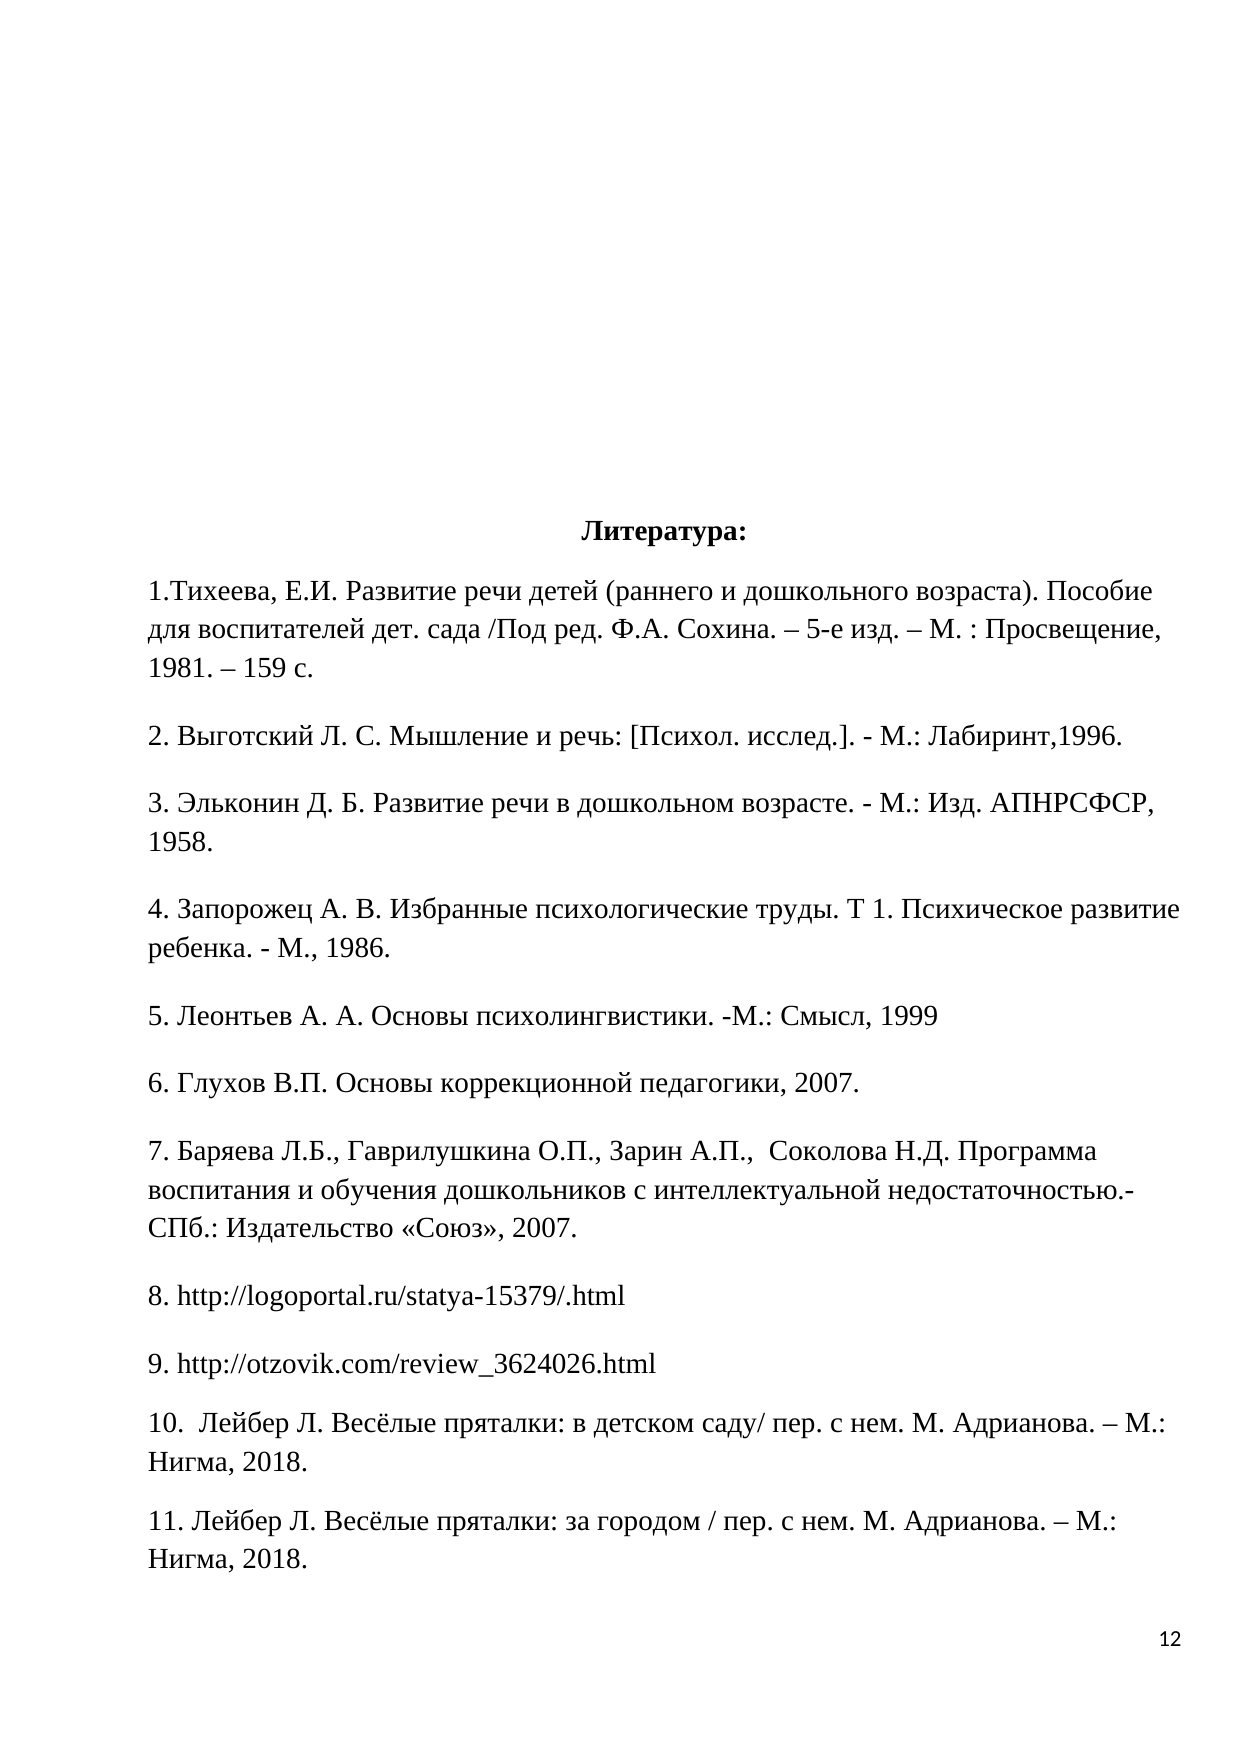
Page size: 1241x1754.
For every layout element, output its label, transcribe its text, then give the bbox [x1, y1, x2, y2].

text 3. Эльконин Д. Б. Развитие речи в дошкольном возрасте. - М.: Изд. АПНРСФСР, 1958. [148, 785, 1181, 857]
text 8. http://logoportal.ru/statya-15379/.html [148, 1278, 1181, 1312]
text 10. Лейбер Л. Весёлые пряталки: в детском саду/ пер. с нем. М. Адрианова. – М.: Нигма, 2018. [148, 1405, 1181, 1477]
text Литература: [148, 513, 1181, 547]
text 2. Выготский Л. С. Мышление и речь: [Психол. исслед.]. - М.: Лабиринт,1996. [148, 718, 1181, 751]
text 9. http://otzovik.com/review_3624026.html [148, 1346, 1181, 1379]
text 1.Тихеева, Е.И. Развитие речи детей (раннего и дошкольного возраста). Пособие для воспитателей дет. сада /Под ред. Ф.А. Сохина. – 5-е изд. – М. : Просвещение, 1981. – 159 с. [148, 573, 1181, 683]
text 7. Баряева Л.Б., Гаврилушкина О.П., Зарин А.П., Соколова Н.Д. Программа воспитания и обучения дошкольников с интеллектуальной недостаточностью.-СПб.: Издательство «Союз», 2007. [148, 1133, 1181, 1244]
text 6. Глухов В.П. Основы коррекционной педагогики, 2007. [148, 1066, 1181, 1099]
text 11. Лейбер Л. Весёлые пряталки: за городом / пер. с нем. М. Адрианова. – М.: Нигма, 2018. [148, 1503, 1181, 1575]
text 4. Запорожец А. В. Избранные психологические труды. Т 1. Психическое развитие ребенка. - М., 1986. [148, 892, 1181, 964]
text 5. Леонтьев А. А. Основы психолингвистики. -М.: Смысл, 1999 [148, 998, 1181, 1031]
